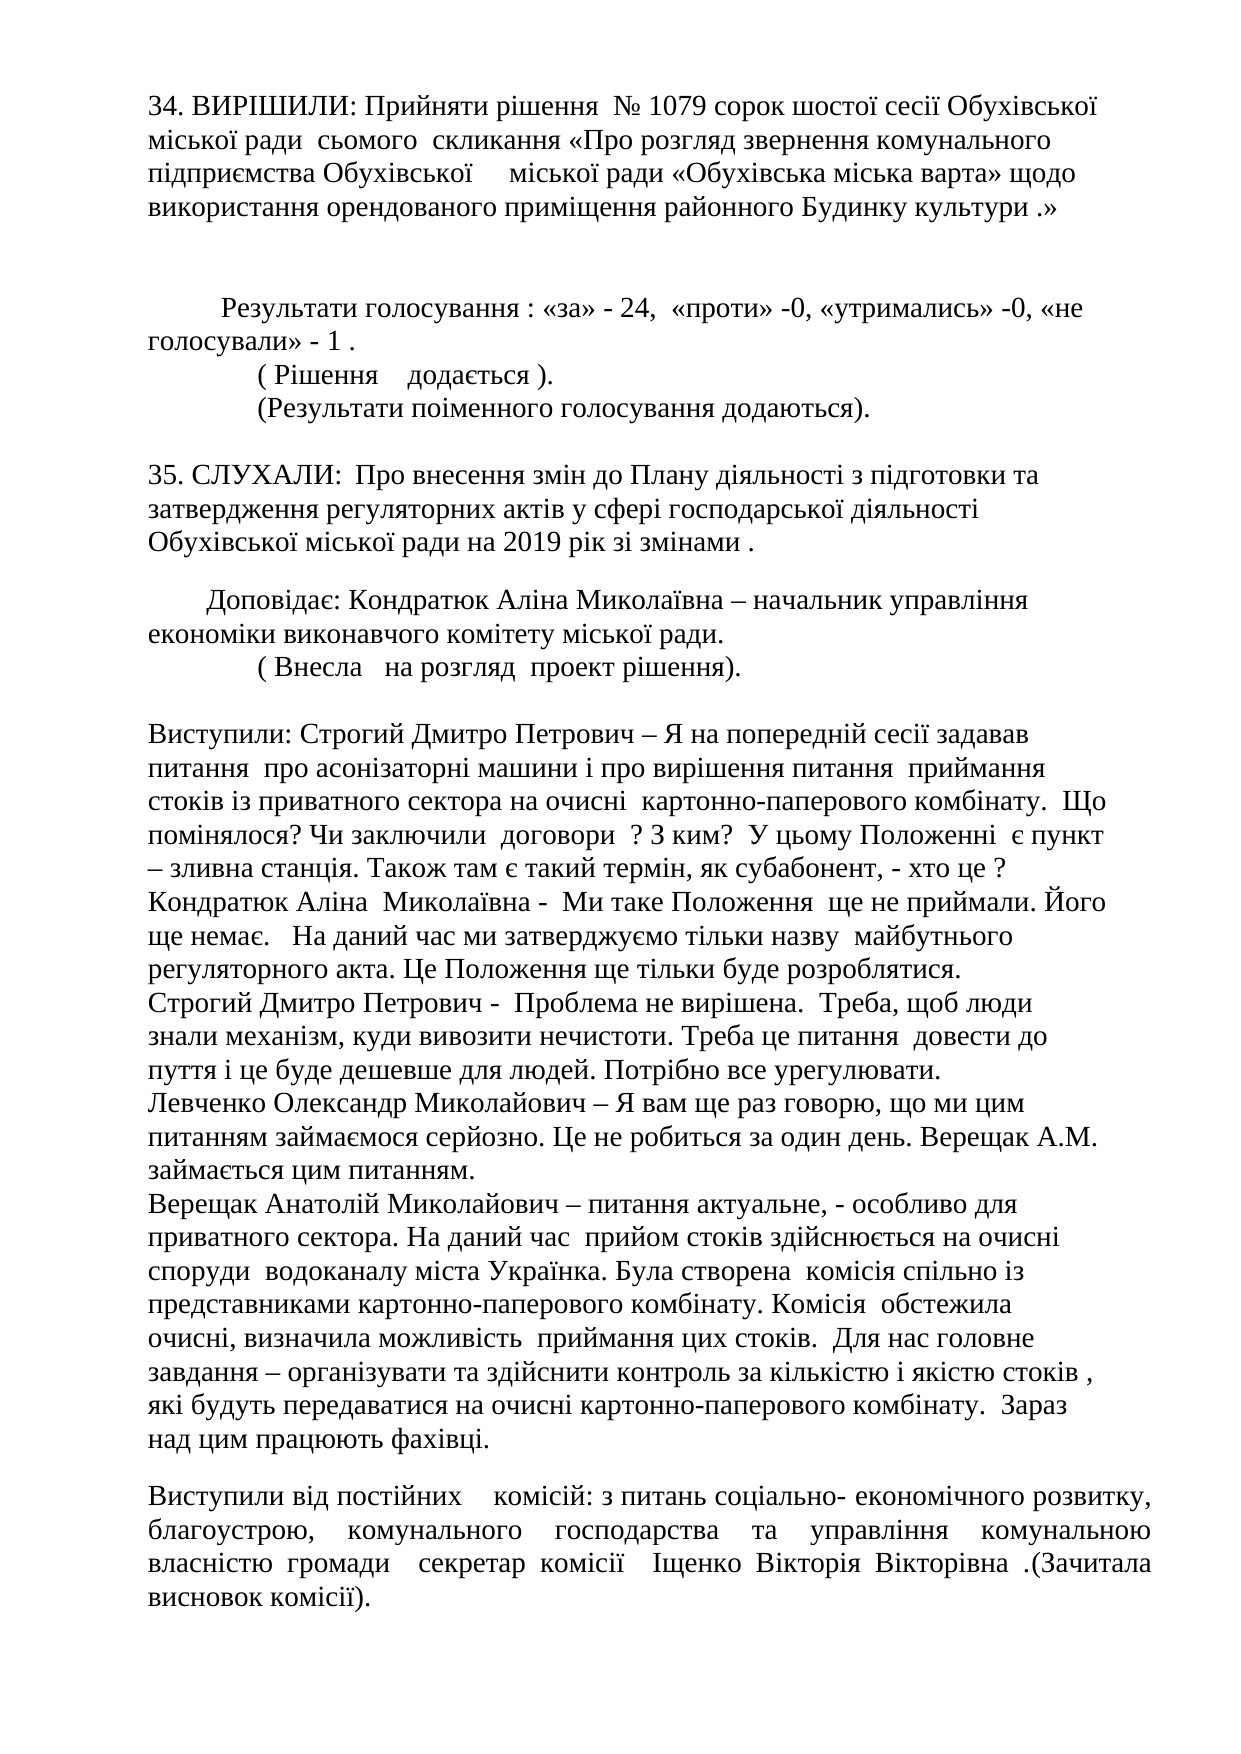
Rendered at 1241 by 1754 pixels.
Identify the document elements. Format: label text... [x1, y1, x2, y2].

text Верещак Анатолій Миколайович – питання актуальне, - особливо для приватного сектора. На даний час прийом стоків здійснюється на очисні споруди водоканалу міста Українка. Була створена комісія спільно із представниками картонно-паперового комбінату. Комісія обстежила очисні, визначила можливість приймання цих стоків. Для нас головне завдання – організувати та здійснити контроль за кількістю і якістю стоків , які будуть передаватися на очисні картонно-паперового комбінату. Зараз над цим працюють фахівці. [148, 1186, 1107, 1454]
text 34. ВИРІШИЛИ: Прийняти рішення № 1079 сорок шостої сесії Обухівської міської ради сьомого скликання «Про розгляд звернення комунального підприємства Обухівської міської ради «Обухівська міська варта» щодо використання орендованого приміщення районного Будинку культури .» [148, 88, 1107, 223]
text ( Внесла на розгляд проект рішення). [148, 649, 1107, 683]
subtitle Виступили від постійних комісій: з питань соціально- економічного розвитку, благоустрою, комунального господарства та управління комунальною власністю громади секретар комісії Іщенко Вікторія Вікторівна .(Зачитала висновок комісії). [148, 1545, 1152, 1612]
text Виступили: Строгий Дмитро Петрович – Я на попередній сесії задавав питання про асонізаторні машини і про вирішення питання приймання стоків із приватного сектора на очисні картонно-паперового комбінату. Що помінялося? Чи заключили договори ? З ким? У цьому Положенні є пункт – зливна станція. Також там є такий термін, як субабонент, - хто це ? [148, 716, 1107, 884]
subtitle Результати голосування : «за» - 24, «проти» -0, «утримались» -0, «не голосували» - 1 . [148, 290, 1152, 357]
text Левченко Олександр Миколайович – Я вам ще раз говорю, що ми цим питанням займаємося серйозно. Це не робиться за один день. Верещак А.М. займається цим питанням. [148, 1085, 1107, 1186]
subtitle (Результати поіменного голосування додаються). [148, 390, 1152, 424]
text Доповідає: Кондратюк Аліна Миколаївна – начальник управління економіки виконавчого комітету міської ради. [148, 582, 1107, 649]
text 35. СЛУХАЛИ: Про внесення змін до Плану діяльності з підготовки та затвердження регуляторних актів у сфері господарської діяльності Обухівської міської ради на 2019 рік зі змінами . [148, 457, 1107, 558]
text Строгий Дмитро Петрович - Проблема не вирішена. Треба, щоб люди знали механізм, куди вивозити нечистоти. Треба це питання довести до пуття і це буде дешевше для людей. Потрібно все урегулювати. [148, 985, 1107, 1085]
text Кондратюк Аліна Миколаївна - Ми таке Положення ще не приймали. Його ще немає. На даний час ми затверджуємо тільки назву майбутнього регуляторного акта. Це Положення ще тільки буде розроблятися. [148, 884, 1107, 985]
subtitle ( Рішення додається ). [148, 357, 1152, 390]
subtitle Виступили від постійних комісій: з питань соціально- економічного розвитку, благоустрою, комунального господарства та управління комунальною власністю громади секретар комісії Іщенко Вікторія Вікторівна .(Зачитала висновок комісії). [148, 1478, 847, 1512]
